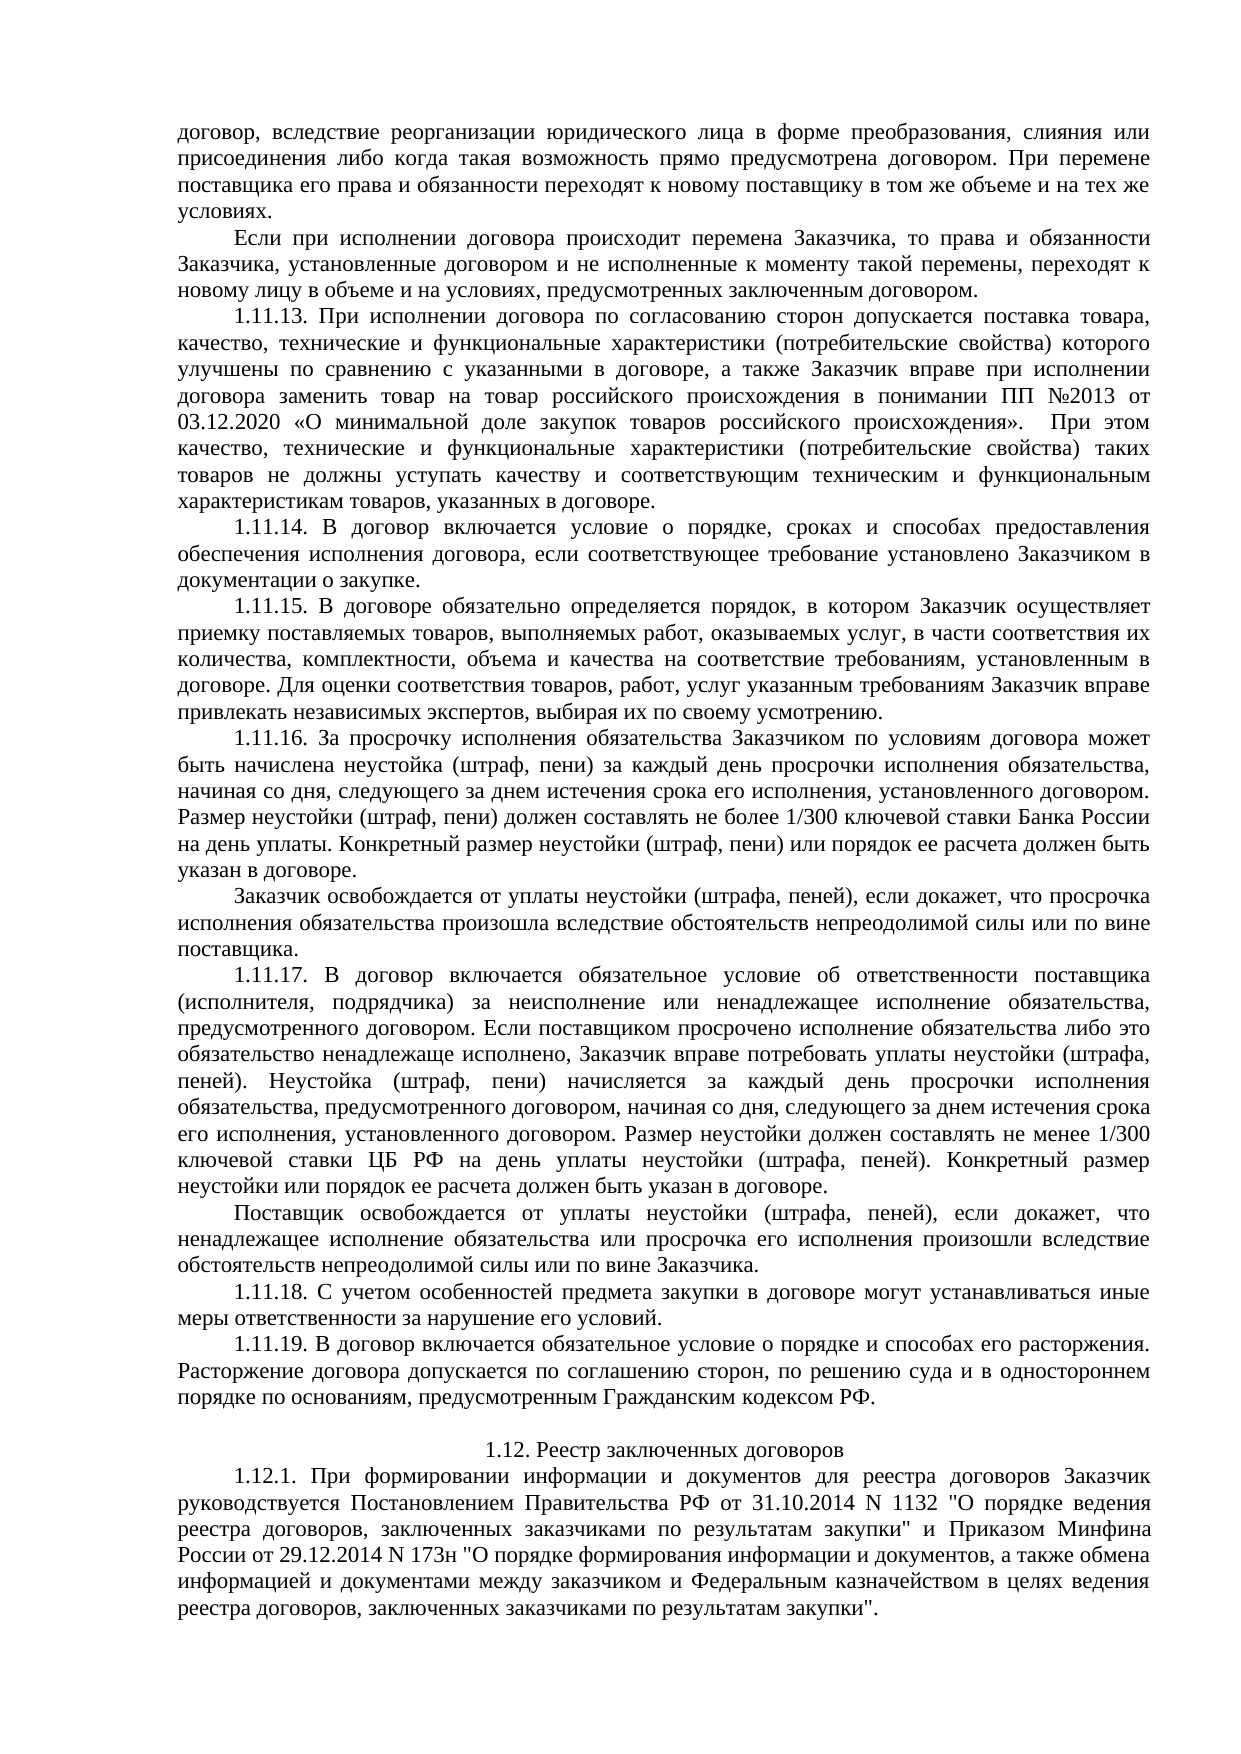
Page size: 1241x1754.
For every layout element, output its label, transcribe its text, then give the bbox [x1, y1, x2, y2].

text 1.11.16. За просрочку исполнения обязательства Заказчиком по условиям договора может быть начислена неустойка (штраф, пени) за каждый день просрочки исполнения обязательства, начиная со дня, следующего за днем истечения срока его исполнения, установленного договором. Размер неустойки (штраф, пени) должен составлять не более 1/300 ключевой ставки Банка России на день уплаты. Конкретный размер неустойки (штраф, пени) или порядок ее расчета должен быть указан в договоре. [177, 724, 1152, 882]
text Поставщик освобождается от уплаты неустойки (штрафа, пеней), если докажет, что ненадлежащее исполнение обязательства или просрочка его исполнения произошли вследствие обстоятельств непреодолимой силы или по вине Заказчика. [177, 1199, 1152, 1278]
text 1.12. Реестр заключенных договоров [177, 1436, 1152, 1462]
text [177, 118, 1152, 223]
text Заказчик освобождается от уплаты неустойки (штрафа, пеней), если докажет, что просрочка исполнения обязательства произошла вследствие обстоятельств непреодолимой силы или по вине поставщика. [177, 882, 1152, 961]
text 1.12.1. При формировании информации и документов для реестра договоров Заказчик руководствуется Постановлением Правительства РФ от 31.10.2014 N 1132 "О порядке ведения реестра договоров, заключенных заказчиками по результатам закупки" и Приказом Минфина России от 29.12.2014 N 173н "О порядке формирования информации и документов, а также обмена информацией и документами между заказчиком и Федеральным казначейством в целях ведения реестра договоров, заключенных заказчиками по результатам закупки". [177, 1462, 1152, 1620]
text 1.11.15. В договоре обязательно определяется порядок, в котором Заказчик осуществляет приемку поставляемых товаров, выполняемых работ, оказываемых услуг, в части соответствия их количества, комплектности, объема и качества на соответствие требованиям, установленным в договоре. Для оценки соответствия товаров, работ, услуг указанным требованиям Заказчик вправе привлекать независимых экспертов, выбирая их по своему усмотрению. [177, 592, 1152, 724]
text 1.11.14. В договор включается условие о порядке, сроках и способах предоставления обеспечения исполнения договора, если соответствующее требование установлено Заказчиком в документации о закупке. [177, 513, 1152, 592]
text 1.11.19. В договор включается обязательное условие о порядке и способах его расторжения. Расторжение договора допускается по соглашению сторон, по решению суда и в одностороннем порядке по основаниям, предусмотренным Гражданским кодексом РФ. [177, 1330, 1152, 1409]
text 1.11.17. В договор включается обязательное условие об ответственности поставщика (исполнителя, подрядчика) за неисполнение или ненадлежащее исполнение обязательства, предусмотренного договором. Если поставщиком просрочено исполнение обязательства либо это обязательство ненадлежаще исполнено, Заказчик вправе потребовать уплаты неустойки (штрафа, пеней). Неустойка (штраф, пени) начисляется за каждый день просрочки исполнения обязательства, предусмотренного договором, начиная со дня, следующего за днем истечения срока его исполнения, установленного договором. Размер неустойки должен составлять не менее 1/300 ключевой ставки ЦБ РФ на день уплаты неустойки (штрафа, пеней). Конкретный размер неустойки или порядок ее расчета должен быть указан в договоре. [177, 961, 1152, 1199]
text 1.11.13. При исполнении договора по согласованию сторон допускается поставка товара, качество, технические и функциональные характеристики (потребительские свойства) которого улучшены по сравнению с указанными в договоре, а также Заказчик вправе при исполнении договора заменить товар на товар российского происхождения в понимании ПП №2013 от 03.12.2020 «О минимальной доле закупок товаров российского происхождения». При этом качество, технические и функциональные характеристики (потребительские свойства) таких товаров не должны уступать качеству и соответствующим техническим и функциональным характеристикам товаров, указанных в договоре. [177, 303, 1152, 513]
text Если при исполнении договора происходит перемена Заказчика, то права и обязанности Заказчика, установленные договором и не исполненные к моменту такой перемены, переходят к новому лицу в объеме и на условиях, предусмотренных заключенным договором. [177, 223, 1152, 303]
text 1.11.18. С учетом особенностей предмета закупки в договоре могут устанавливаться иные меры ответственности за нарушение его условий. [177, 1278, 1152, 1330]
